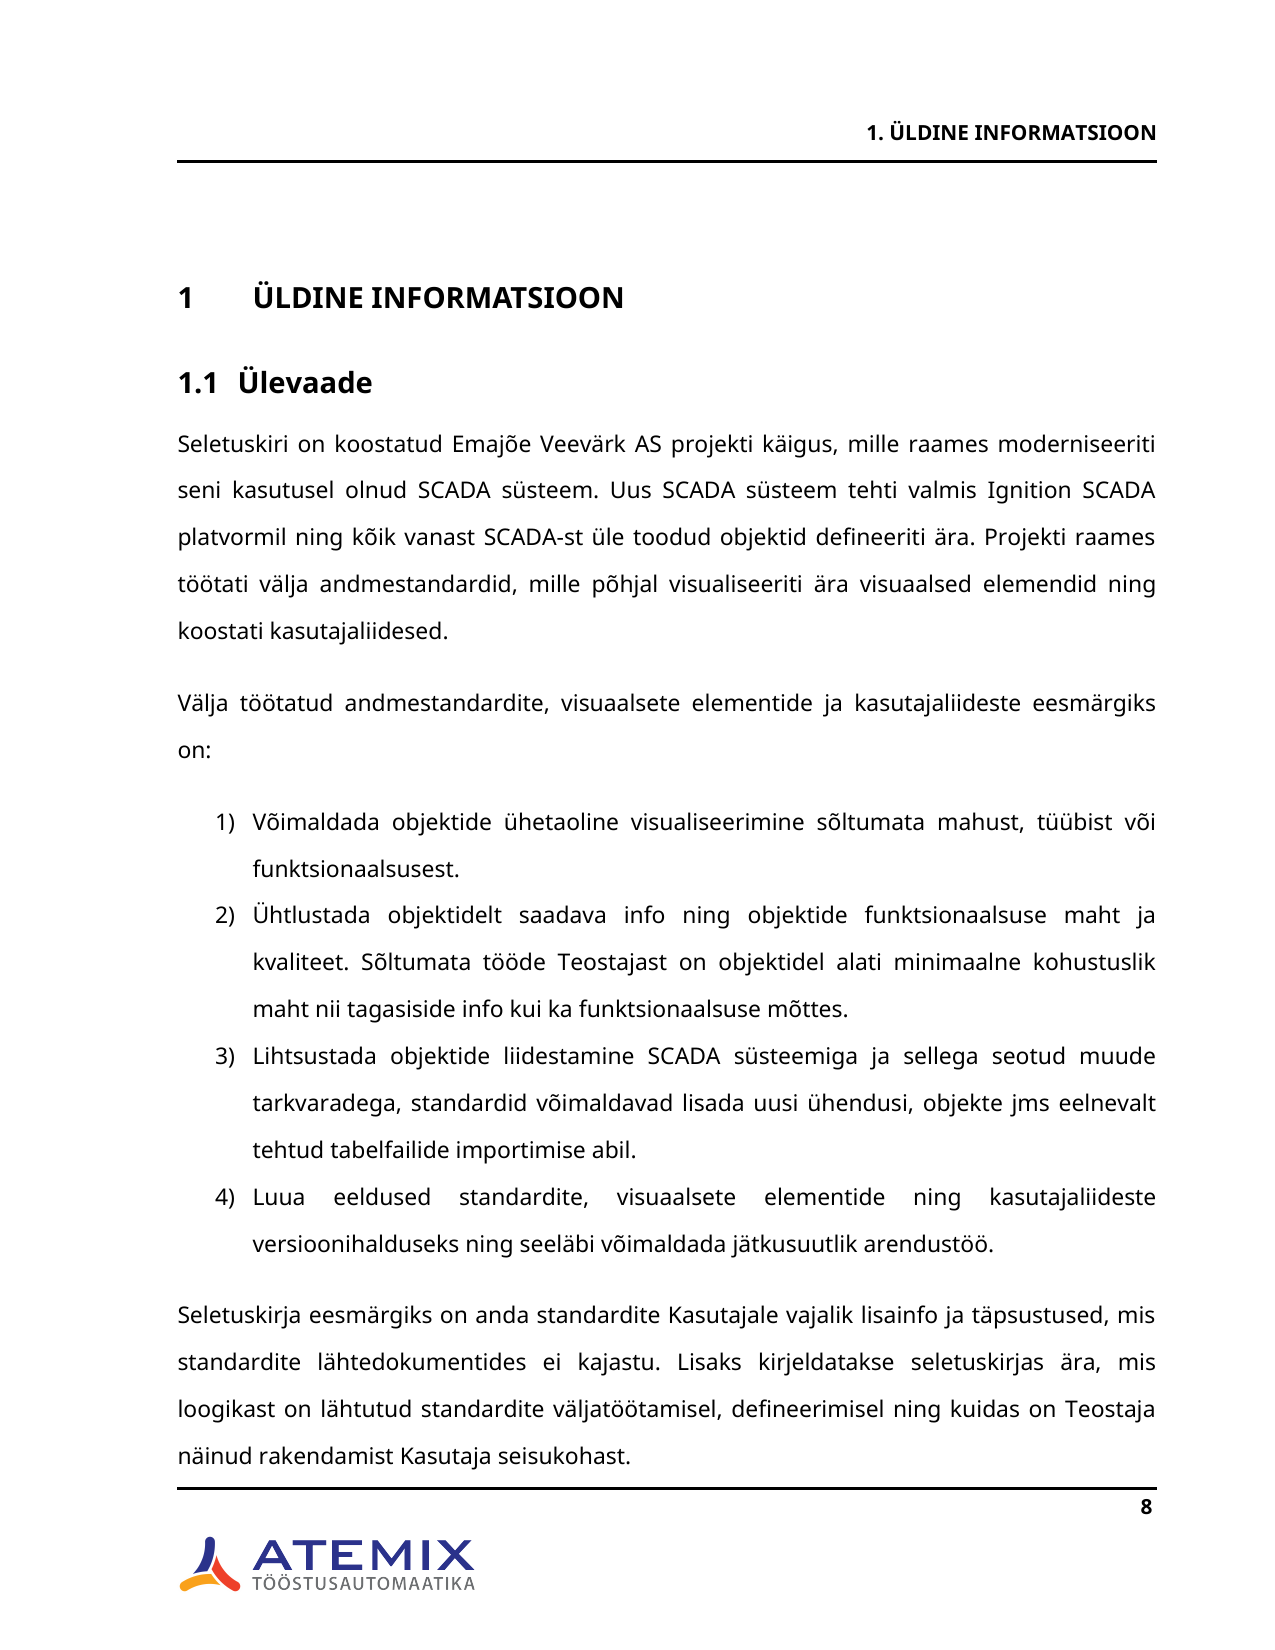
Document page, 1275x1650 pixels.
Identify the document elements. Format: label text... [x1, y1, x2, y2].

list Võimaldada objektide ühetaoline visualiseerimine sõltumata mahust, tüübist või funktsionaalsusest. [215, 806, 1157, 884]
text Välja töötatud andmestandardite, visuaalsete elementide ja kasutajaliideste eesmärgiks on: [177, 687, 1157, 765]
list Ühtlustada objektidelt saadava info ning objektide funktsionaalsuse maht ja kvaliteet. Sõltumata tööde Teostajast on objektidel alati minimaalne kohustuslik maht nii tagasiside info kui ka funktsionaalsuse mõttes. [215, 899, 1157, 1024]
text Seletuskiri on koostatud Emajõe Veevärk AS projekti käigus, mille raames moderniseeriti seni kasutusel olnud SCADA süsteem. Uus SCADA süsteem tehti valmis Ignition SCADA platvormil ning kõik vanast SCADA-st üle toodud objektid defineeriti ära. Projekti raames töötati välja andmestandardid, mille põhjal visualiseeriti ära visuaalsed elemendid ning koostati kasutajaliidesed. [177, 428, 1157, 646]
subtitle ÜLDINE INFORMATSIOON [177, 277, 1157, 317]
text Seletuskirja eesmärgiks on anda standardite Kasutajale vajalik lisainfo ja täpsustused, mis standardite lähtedokumentides ei kajastu. Lisaks kirjeldatakse seletuskirjas ära, mis loogikast on lähtutud standardite väljatöötamisel, defineerimisel ning kuidas on Teostaja näinud rakendamist Kasutaja seisukohast. [177, 1299, 1157, 1471]
subtitle Ülevaade [177, 362, 1157, 402]
list Luua eeldused standardite, visuaalsete elementide ning kasutajaliideste versioonihalduseks ning seeläbi võimaldada jätkusuutlik arendustöö. [215, 1181, 1157, 1259]
picture [177, 1534, 475, 1594]
list Lihtsustada objektide liidestamine SCADA süsteemiga ja sellega seotud muude tarkvaradega, standardid võimaldavad lisada uusi ühendusi, objekte jms eelnevalt tehtud tabelfailide importimise abil. [215, 1040, 1157, 1165]
